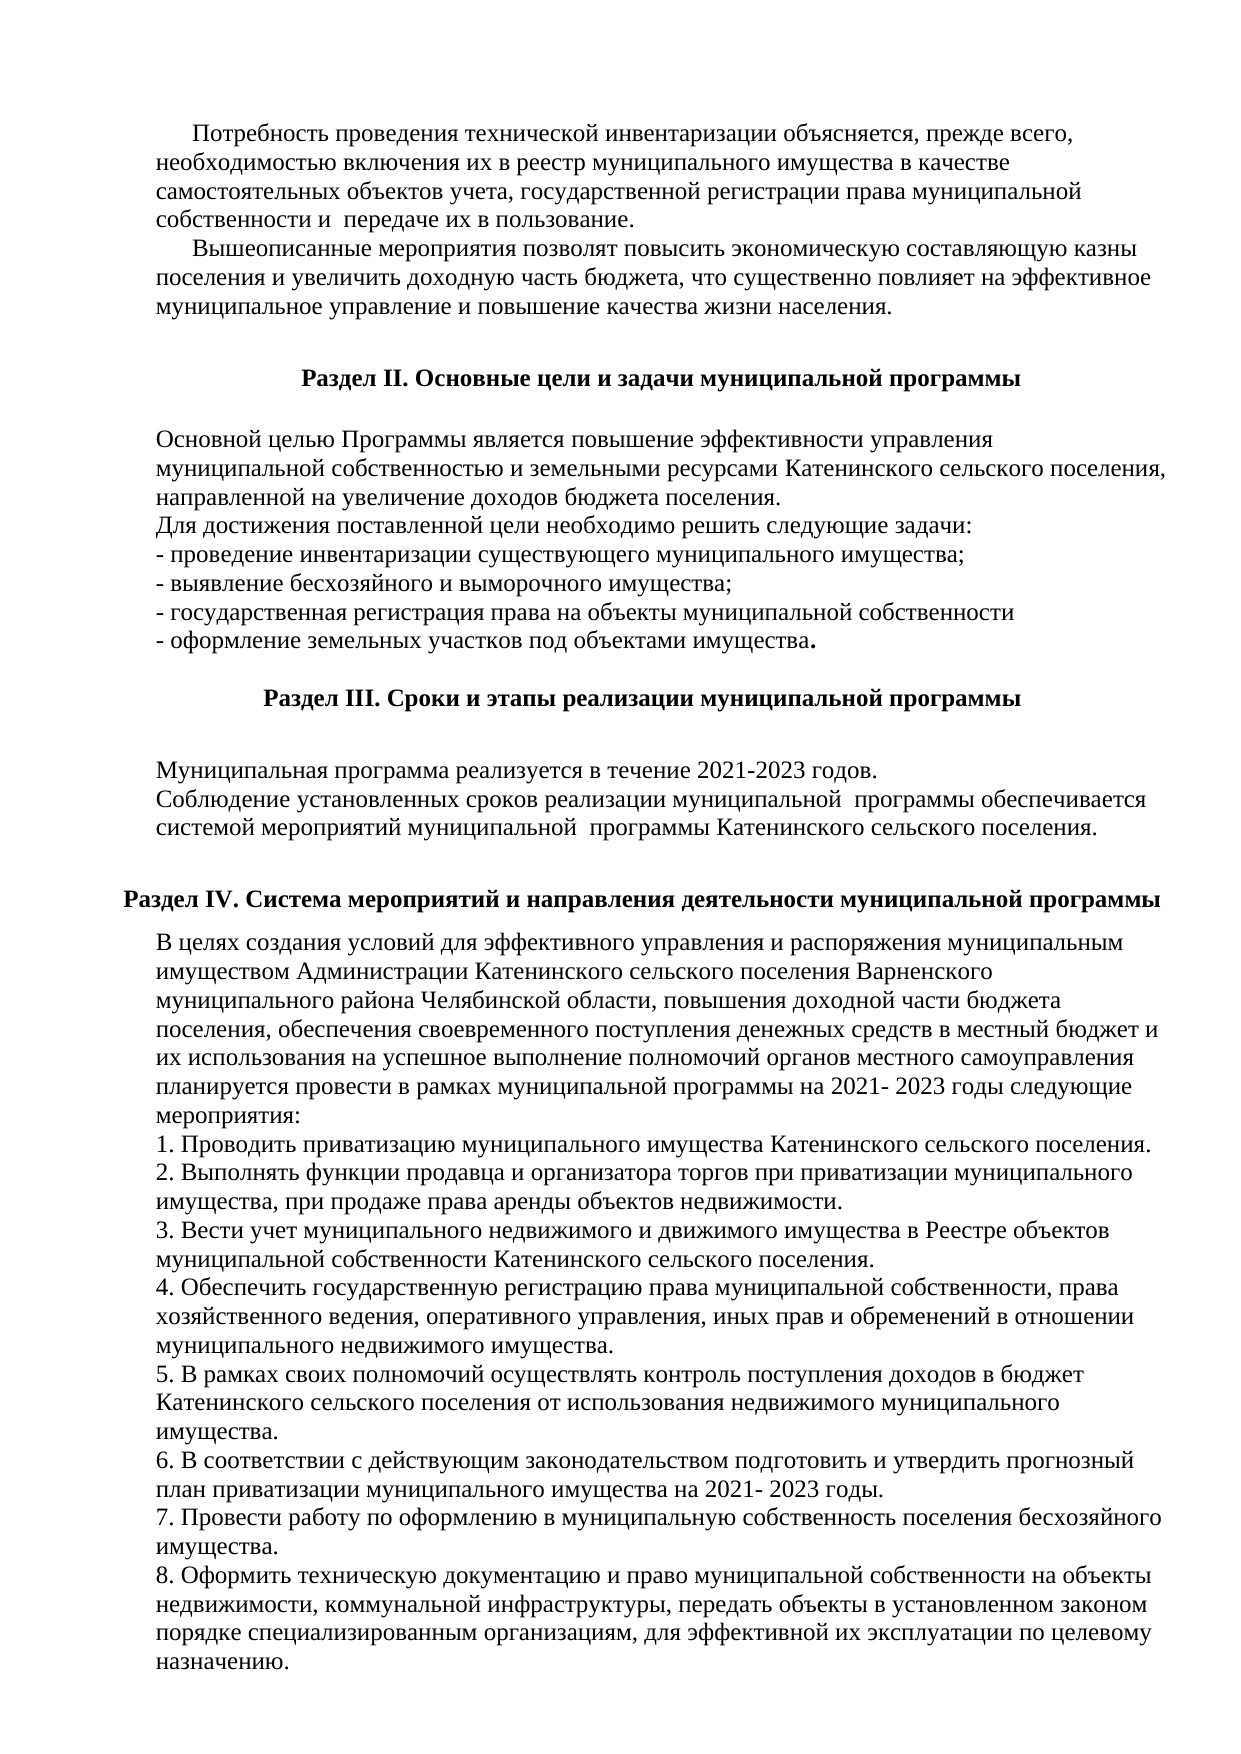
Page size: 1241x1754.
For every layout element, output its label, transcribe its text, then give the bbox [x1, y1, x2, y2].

text Раздел III. Сроки и этапы реализации муниципальной программы [118, 683, 1167, 712]
text Вышеописанные мероприятия позволят повысить экономическую составляющую казны поселения и увеличить доходную часть бюджета, что существенно повлияет на эффективное муниципальное управление и повышение качества жизни населения. [156, 233, 1167, 319]
text Раздел IV. Система мероприятий и направления деятельности муниципальной программы [118, 884, 1167, 913]
text 5. В рамках своих полномочий осуществлять контроль поступления доходов в бюджет Катенинского сельского поселения от использования недвижимого муниципального имущества. [156, 1359, 1167, 1445]
text 8. Оформить техническую документацию и право муниципальной собственности на объекты недвижимости, коммунальной инфраструктуры, передать объекты в установленном законом порядке специализированным организациям, для эффективной их эксплуатации по целевому назначению. [156, 1560, 1167, 1675]
text - проведение инвентаризации существующего муниципального имущества; [156, 539, 1167, 568]
text 3. Вести учет муниципального недвижимого и движимого имущества в Реестре объектов муниципальной собственности Катенинского сельского поселения. [156, 1215, 1167, 1272]
text 6. В соответствии с действующим законодательством подготовить и утвердить прогнозный план приватизации муниципального имущества на 2021- 2023 годы. [156, 1445, 1167, 1502]
text 4. Обеспечить государственную регистрацию права муниципальной собственности, права хозяйственного ведения, оперативного управления, иных прав и обременений в отношении муниципального недвижимого имущества. [156, 1272, 1167, 1359]
text Потребность проведения технической инвентаризации объясняется, прежде всего, необходимостью включения их в реестр муниципального имущества в качестве самостоятельных объектов учета, государственной регистрации права муниципальной собственности и передаче их в пользование. [156, 118, 1167, 233]
text - государственная регистрация права на объекты муниципальной собственности [156, 597, 1167, 626]
text - оформление земельных участков под объектами имущества. [156, 626, 1167, 654]
text Раздел II. Основные цели и задачи муниципальной программы [156, 363, 1167, 391]
text - выявление бесхозяйного и выморочного имущества; [156, 568, 1167, 597]
text В целях создания условий для эффективного управления и распоряжения муниципальным имуществом Администрации Катенинского сельского поселения Варненского муниципального района Челябинской области, повышения доходной части бюджета поселения, обеспечения своевременного поступления денежных средств в местный бюджет и их использования на успешное выполнение полномочий органов местного самоуправления планируется провести в рамках муниципальной программы на 2021- 2023 годы следующие мероприятия: [156, 927, 1167, 1129]
text 1. Проводить приватизацию муниципального имущества Катенинского сельского поселения. [156, 1129, 1167, 1157]
text Муниципальная программа реализуется в течение 2021-2023 годов. [156, 755, 1167, 784]
text Соблюдение установленных сроков реализации муниципальной программы обеспечивается системой мероприятий муниципальной программы Катенинского сельского поселения. [156, 784, 1167, 841]
text 2. Выполнять функции продавца и организатора торгов при приватизации муниципального имущества, при продаже права аренды объектов недвижимости. [156, 1157, 1167, 1215]
text Для достижения поставленной цели необходимо решить следующие задачи: [156, 511, 1167, 539]
text 7. Провести работу по оформлению в муниципальную собственность поселения бесхозяйного имущества. [156, 1502, 1167, 1560]
text Основной целью Программы является повышение эффективности управления муниципальной собственностью и земельными ресурсами Катенинского сельского поселения, направленной на увеличение доходов бюджета поселения. [156, 424, 1167, 511]
